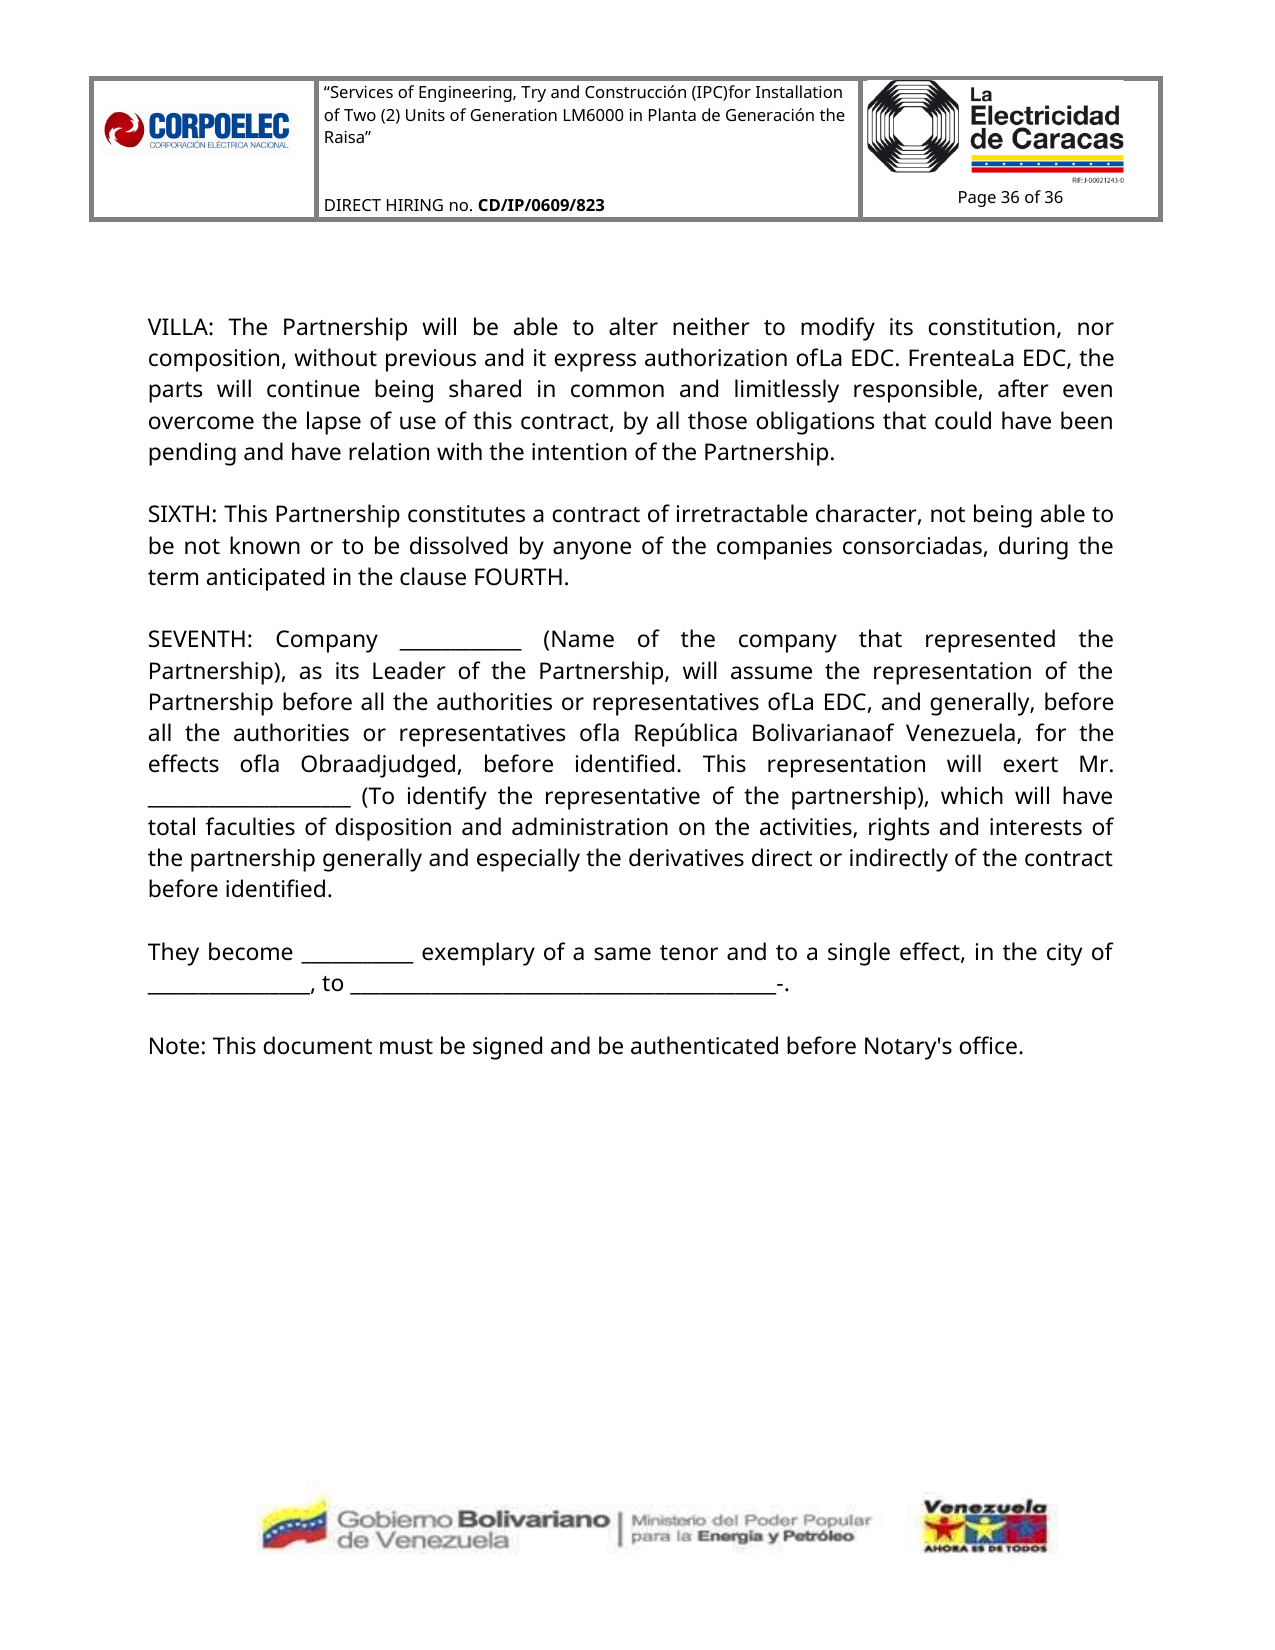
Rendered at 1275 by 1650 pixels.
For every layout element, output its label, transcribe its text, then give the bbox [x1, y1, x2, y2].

text VILLA: The Partnership will be able to alter neither to modify its constitution, nor composition, without previous and it express authorization ofa, the parts will continue being shared in common and limitlessly responsible, after even overcome the lapse of use of this contract, by all those obligations that could have been pending and have relation with the intention of the Partnership. [148, 311, 1115, 467]
picture [98, 103, 298, 157]
text They become ___________ exemplary of a same tenor and to a single effect, in the city of ________________, to __________________________________________-. [148, 936, 1115, 998]
text SIXTH: This Partnership constitutes a contract of irretractable character, not being able to be not known or to be dissolved by anyone of the companies consorciadas, during the term anticipated in the clause FOURTH. [148, 498, 1115, 592]
text SEVENTH: Company ____________ (Name of the company that represented the Partnership), as its Leader of the Partnership, will assume the representation of the Partnership before all the authorities or representatives of, and generally, before all the authorities or representatives ofof Venezuela, for the effects ofadjudged, before identified. This representation will exert Mr. ____________________ (To identify the representative of the partnership), which will have total faculties of disposition and administration on the activities, rights and interests of the partnership generally and especially the derivatives direct or indirectly of the contract before identified. [148, 623, 1115, 904]
picture [232, 1479, 1072, 1567]
text Note: This document must be signed and be authenticated before Notary's office. [148, 1029, 1115, 1061]
